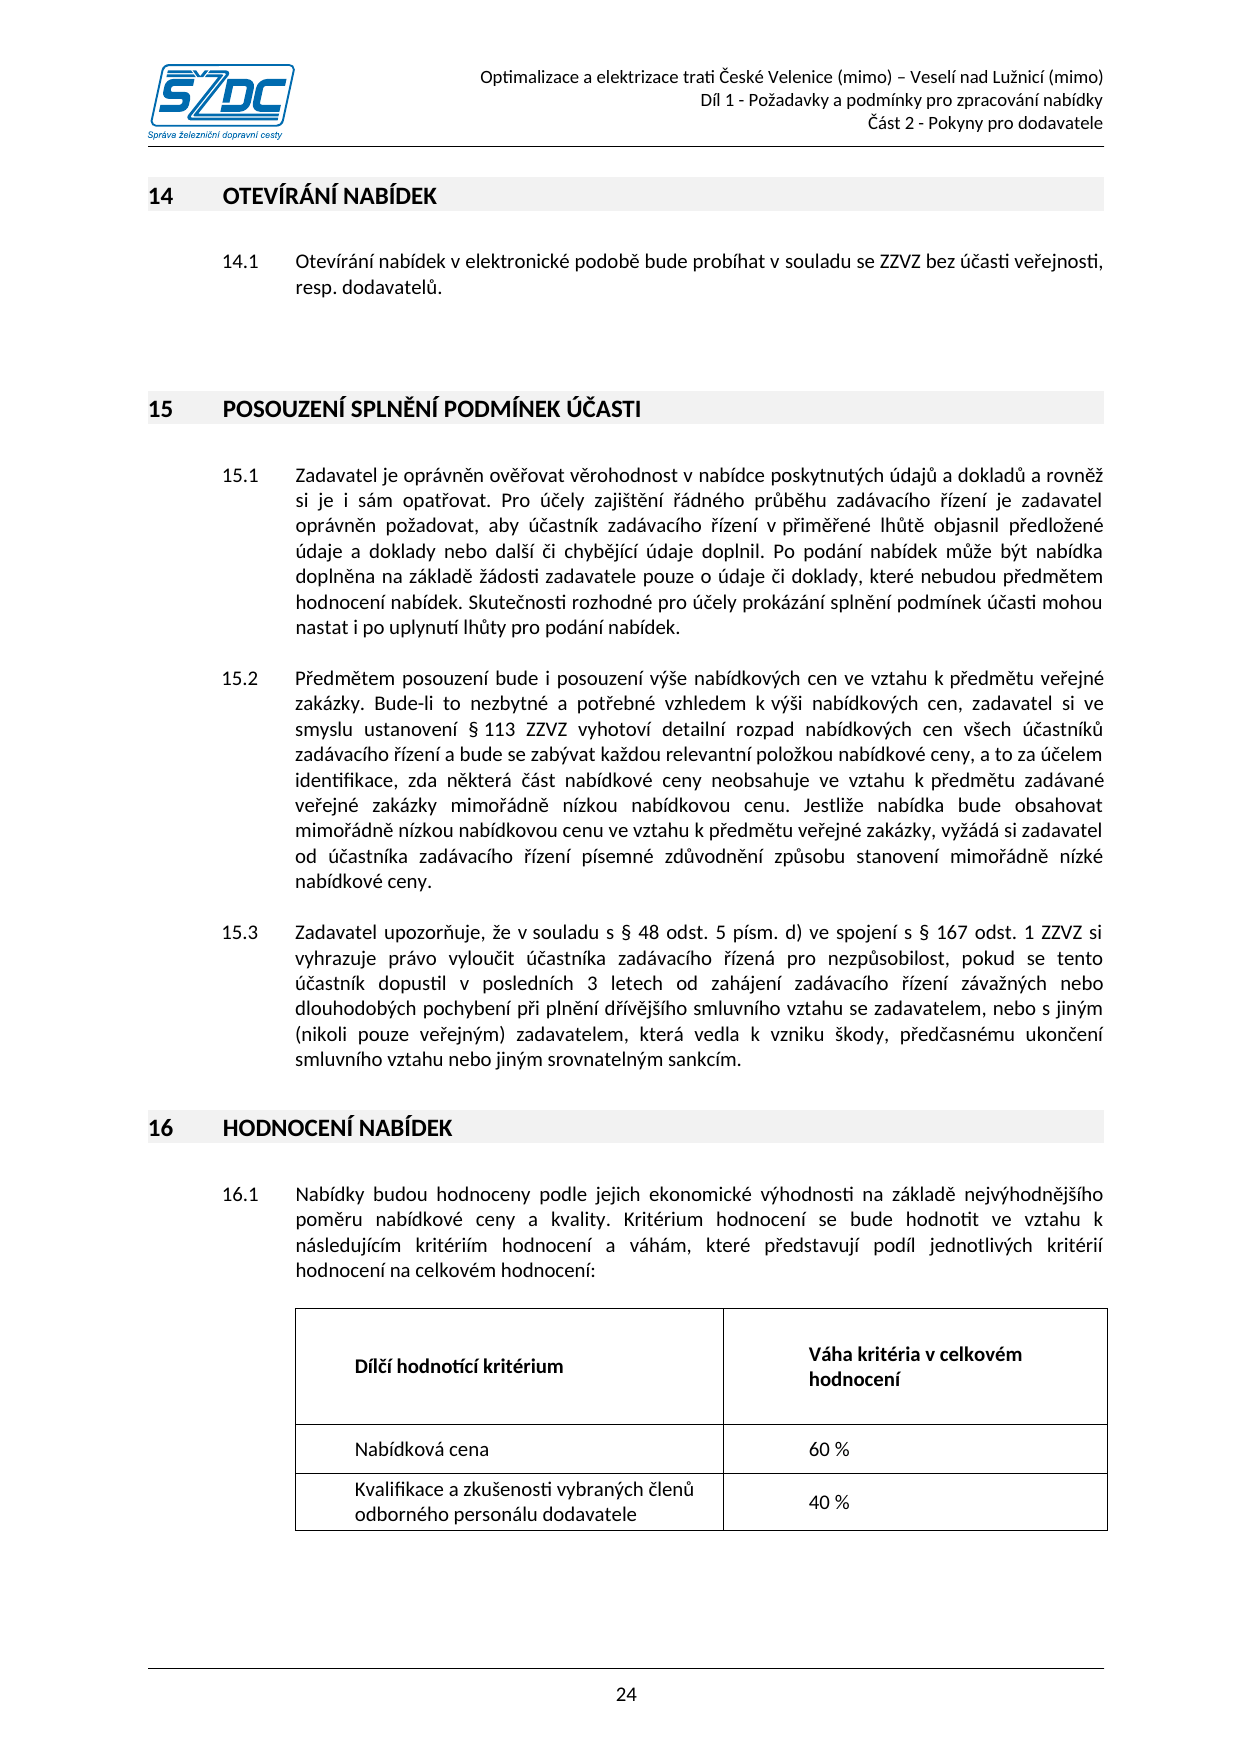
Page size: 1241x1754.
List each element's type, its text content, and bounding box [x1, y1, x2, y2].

subtitle POSOUZENÍ SPLNĚNÍ PODMÍNEK ÚČASTI [148, 391, 1104, 424]
table_cell 40 % [724, 1474, 1107, 1530]
table_cell Nabídková cena [296, 1425, 723, 1472]
subtitle OTEVÍRÁNÍ NABÍDEK [148, 177, 1104, 211]
list Nabídky budou hodnoceny podle jejich ekonomické výhodnosti na základě nejvýhodnějšího poměru nabídkové ceny a kvality. Kritérium hodnocení se bude hodnotit ve vztahu k následujícím kritériím hodnocení a váhám, které představují podíl jednotlivých kritérií hodnocení na celkovém hodnocení: [222, 1181, 1104, 1283]
table_header Dílčí hodnotící kritérium [296, 1309, 723, 1423]
list Otevírání nabídek v elektronické podobě bude probíhat v souladu se ZZVZ bez účasti veřejnosti, resp. dodavatelů. [222, 248, 1104, 299]
table_cell 60 % [724, 1425, 1107, 1472]
table_cell Kvalifikace a zkušenosti vybraných členů odborného personálu dodavatele [296, 1474, 723, 1530]
list Zadavatel je oprávněn ověřovat věrohodnost v nabídce poskytnutých údajů a dokladů a rovněž si je i sám opatřovat. Pro účely zajištění řádného průběhu zadávacího řízení je zadavatel oprávněn požadovat, aby účastník zadávacího řízení v přiměřené lhůtě objasnil předložené údaje a doklady nebo další či chybějící údaje doplnil. Po podání nabídek může být nabídka doplněna na základě žádosti zadavatele pouze o údaje či doklady, které nebudou předmětem hodnocení nabídek. Skutečnosti rozhodné pro účely prokázání splnění podmínek účasti mohou nastat i po uplynutí lhůty pro podání nabídek. [222, 462, 1104, 640]
subtitle HODNOCENÍ NABÍDEK [148, 1110, 1104, 1143]
list Předmětem posouzení bude i posouzení výše nabídkových cen ve vztahu k předmětu veřejné zakázky. Bude-li to nezbytné a potřebné vzhledem k výši nabídkových cen, zadavatel si ve smyslu ustanovení § 113 ZZVZ vyhotoví detailní rozpad nabídkových cen všech účastníků zadávacího řízení a bude se zabývat každou relevantní položkou nabídkové ceny, a to za účelem identifikace, zda některá část nabídkové ceny neobsahuje ve vztahu k předmětu zadávané veřejné zakázky mimořádně nízkou nabídkovou cenu. Jestliže nabídka bude obsahovat mimořádně nízkou nabídkovou cenu ve vztahu k předmětu veřejné zakázky, vyžádá si zadavatel od účastníka zadávacího řízení písemné zdůvodnění způsobu stanovení mimořádně nízké nabídkové ceny. [221, 665, 1104, 894]
list Zadavatel upozorňuje, že v souladu s § 48 odst. 5 písm. d) ve spojení s § 167 odst. 1 ZZVZ si vyhrazuje právo vyloučit účastníka zadávacího řízená pro nezpůsobilost, pokud se tento účastník dopustil v posledních 3 letech od zahájení zadávacího řízení závažných nebo dlouhodobých pochybení při plnění dřívějšího smluvního vztahu se zadavatelem, nebo s jiným (nikoli pouze veřejným) zadavatelem, která vedla k vzniku škody, předčasnému ukončení smluvního vztahu nebo jiným srovnatelným sankcím. [221, 919, 1104, 1072]
table_header Váha kritéria v celkovém hodnocení [724, 1309, 1107, 1423]
